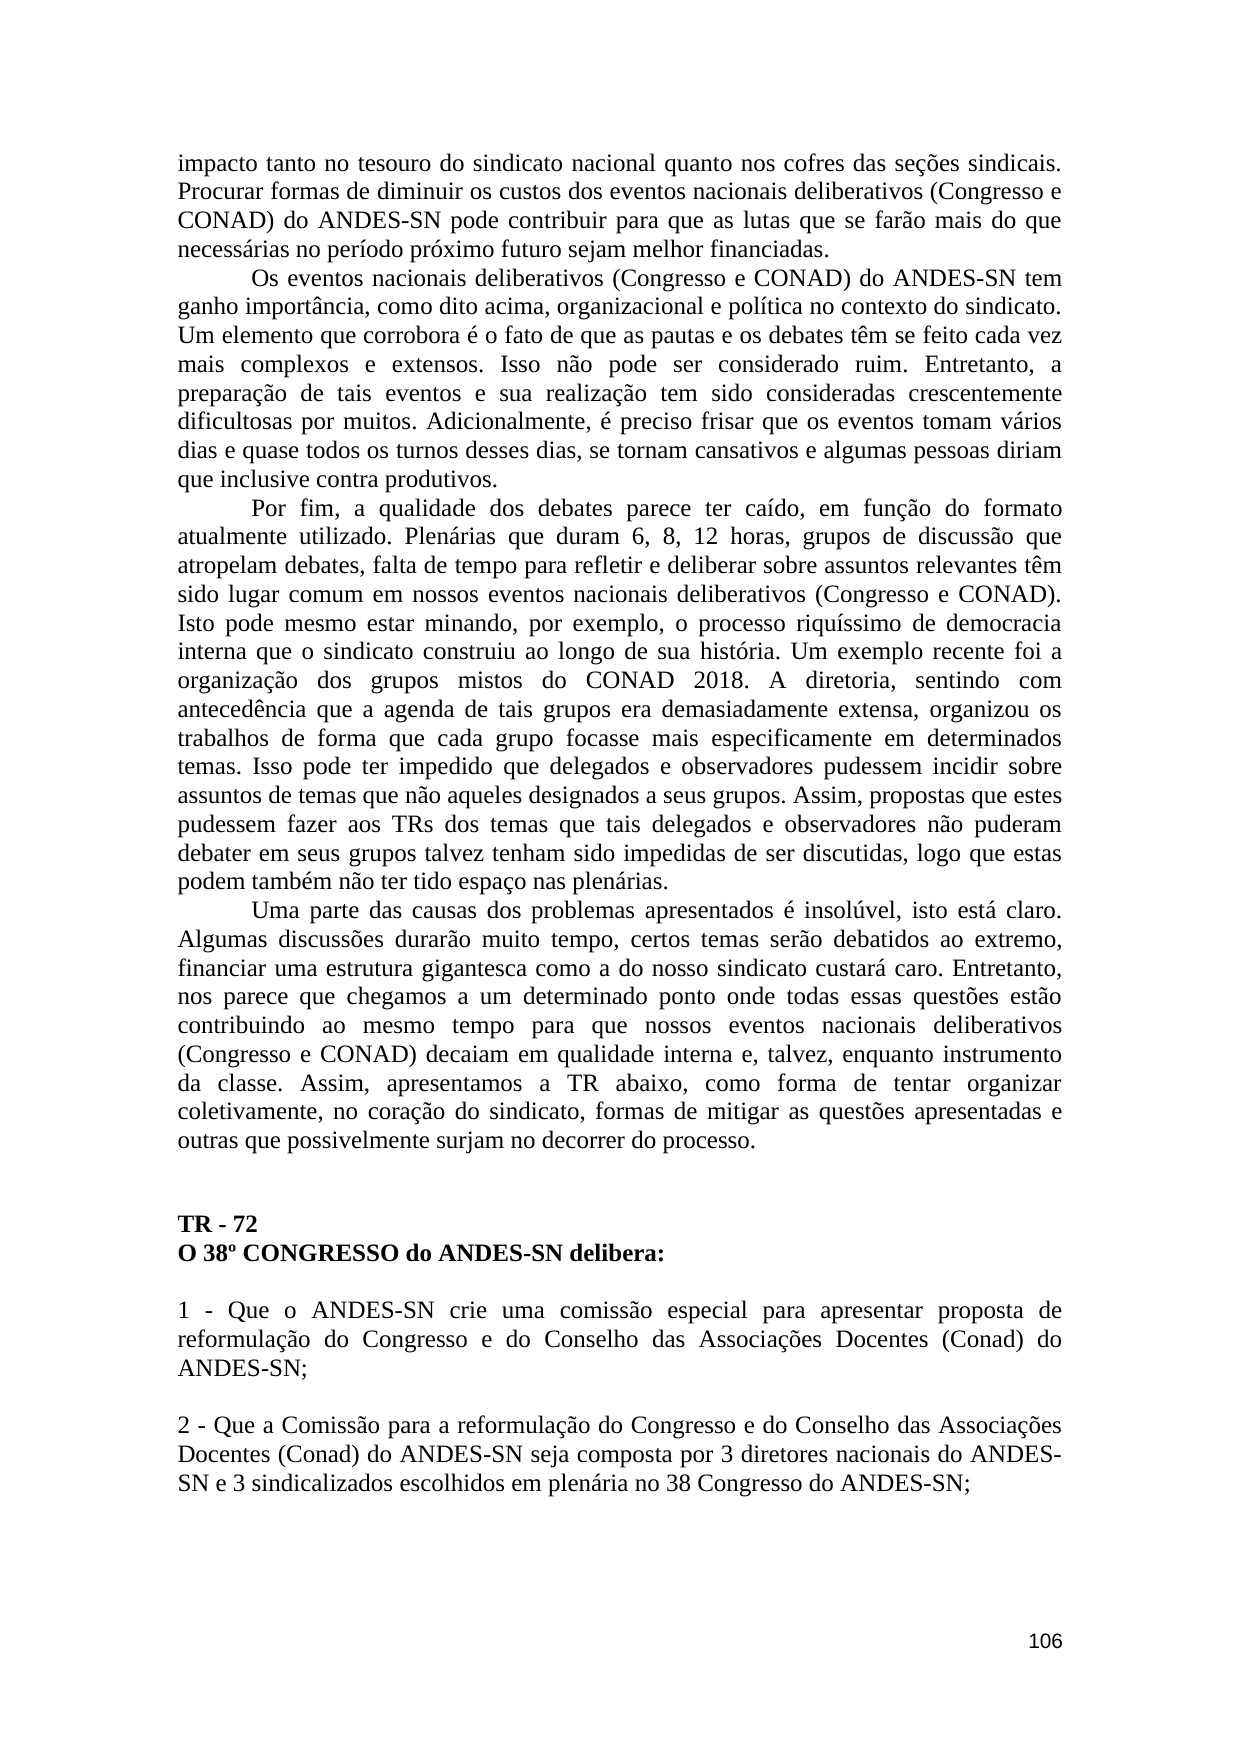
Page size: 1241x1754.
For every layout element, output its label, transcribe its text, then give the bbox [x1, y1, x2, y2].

text Por fim, a qualidade dos debates parece ter caído, em função do formato atualmente utilizado. Plenárias que duram 6, 8, 12 horas, grupos de discussão que atropelam debates, falta de tempo para refletir e deliberar sobre assuntos relevantes têm sido lugar comum em nossos eventos nacionais deliberativos (Congresso e CONAD). Isto pode mesmo estar minando, por exemplo, o processo riquíssimo de democracia interna que o sindicato construiu ao longo de sua história. Um exemplo recente foi a organização dos grupos mistos do CONAD 2018. A diretoria, sentindo com antecedência que a agenda de tais grupos era demasiadamente extensa, organizou os trabalhos de forma que cada grupo focasse mais especificamente em determinados temas. Isso pode ter impedido que delegados e observadores pudessem incidir sobre assuntos de temas que não aqueles designados a seus grupos. Assim, propostas que estes pudessem fazer aos TRs dos temas que tais delegados e observadores não puderam debater em seus grupos talvez tenham sido impedidas de ser discutidas, logo que estas podem também não ter tido espaço nas plenárias. [177, 493, 1063, 895]
text 2 - Que a Comissão para a reformulação do Congresso e do Conselho das Associações Docentes (Conad) do ANDES-SN seja composta por 3 diretores nacionais do ANDES-SN e 3 sindicalizados escolhidos em plenária no 38 Congresso do ANDES-SN; [177, 1410, 1063, 1497]
text 1 - Que o ANDES-SN crie uma comissão especial para apresentar proposta de reformulação do Congresso e do Conselho das Associações Docentes (Conad) do ANDES-SN; [177, 1295, 1063, 1382]
text Os eventos nacionais deliberativos (Congresso e CONAD) do ANDES-SN tem ganho importância, como dito acima, organizacional e política no contexto do sindicato. Um elemento que corrobora é o fato de que as pautas e os debates têm se feito cada vez mais complexos e extensos. Isso não pode ser considerado ruim. Entretanto, a preparação de tais eventos e sua realização tem sido consideradas crescentemente dificultosas por muitos. Adicionalmente, é preciso frisar que os eventos tomam vários dias e quase todos os turnos desses dias, se tornam cansativos e algumas pessoas diriam que inclusive contra produtivos. [177, 263, 1063, 493]
text TR - 72 [177, 1209, 1063, 1238]
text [177, 148, 1063, 263]
text O 38º CONGRESSO do ANDES-SN delibera: [177, 1238, 1063, 1267]
text Uma parte das causas dos problemas apresentados é insolúvel, isto está claro. Algumas discussões durarão muito tempo, certos temas serão debatidos ao extremo, financiar uma estrutura gigantesca como a do nosso sindicato custará caro. Entretanto, nos parece que chegamos a um determinado ponto onde todas essas questões estão contribuindo ao mesmo tempo para que nossos eventos nacionais deliberativos (Congresso e CONAD) decaiam em qualidade interna e, talvez, enquanto instrumento da classe. Assim, apresentamos a TR abaixo, como forma de tentar organizar coletivamente, no coração do sindicato, formas de mitigar as questões apresentadas e outras que possivelmente surjam no decorrer do processo. [177, 895, 1063, 1154]
